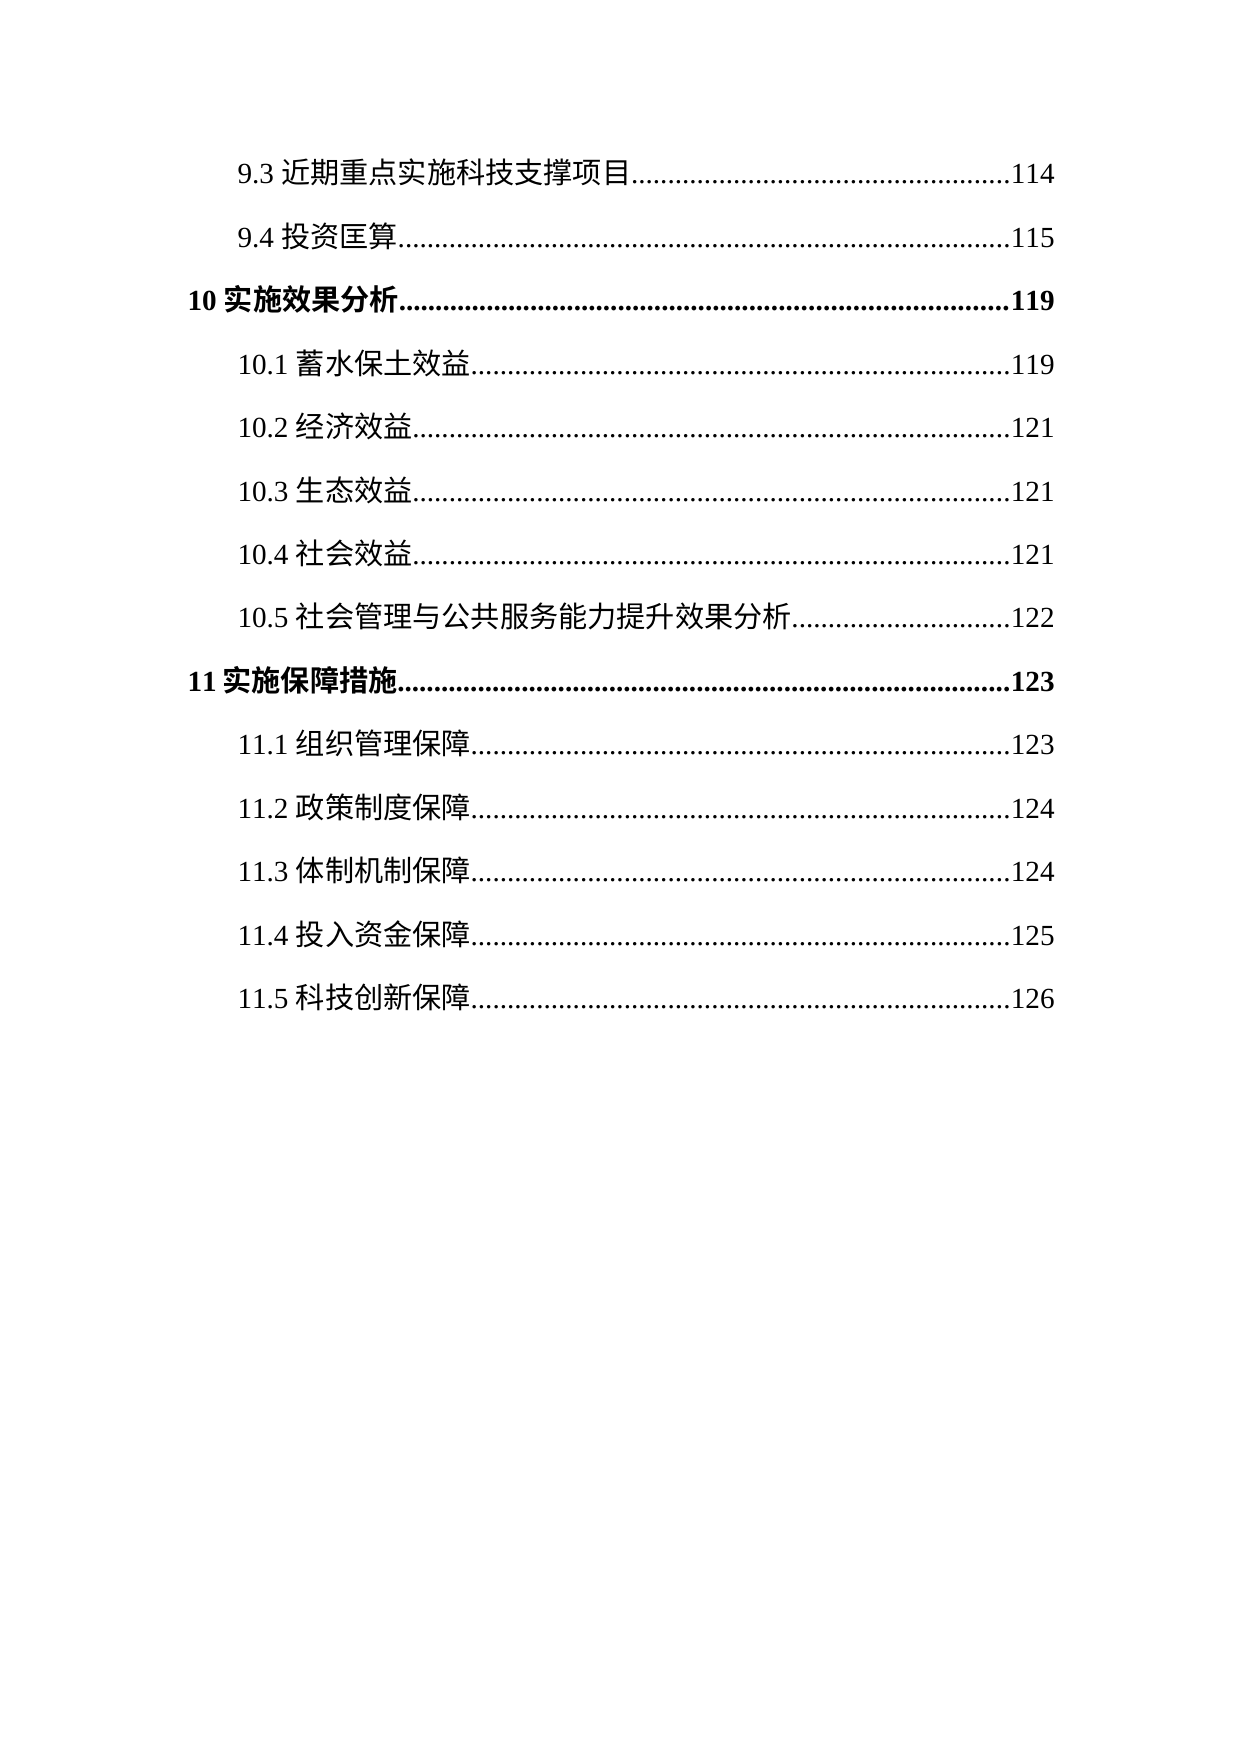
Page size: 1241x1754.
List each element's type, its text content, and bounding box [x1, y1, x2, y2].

text 11.2 政策制度保障 124 [187, 784, 1053, 827]
text 10 实施效果分析 119 [187, 277, 1053, 319]
text 10.1 蓄水保土效益 119 [187, 340, 1053, 383]
text 11实施保障措施 123 [187, 657, 1053, 700]
text 10.2 经济效益 121 [187, 404, 1053, 446]
text 10.4 社会效益 121 [187, 531, 1053, 573]
text 10.3 生态效益 121 [187, 467, 1053, 509]
text 11.4 投入资金保障 125 [187, 911, 1053, 953]
text 11.3 体制机制保障 124 [187, 848, 1053, 890]
text 9.3 近期重点实施科技支撑项目 114 [187, 150, 1053, 192]
text 11.1 组织管理保障 123 [187, 721, 1053, 763]
text 11.5 科技创新保障 126 [187, 975, 1053, 1017]
text 9.4 投资匡算 115 [187, 213, 1053, 256]
text 10.5 社会管理与公共服务能力提升效果分析 122 [187, 594, 1053, 636]
